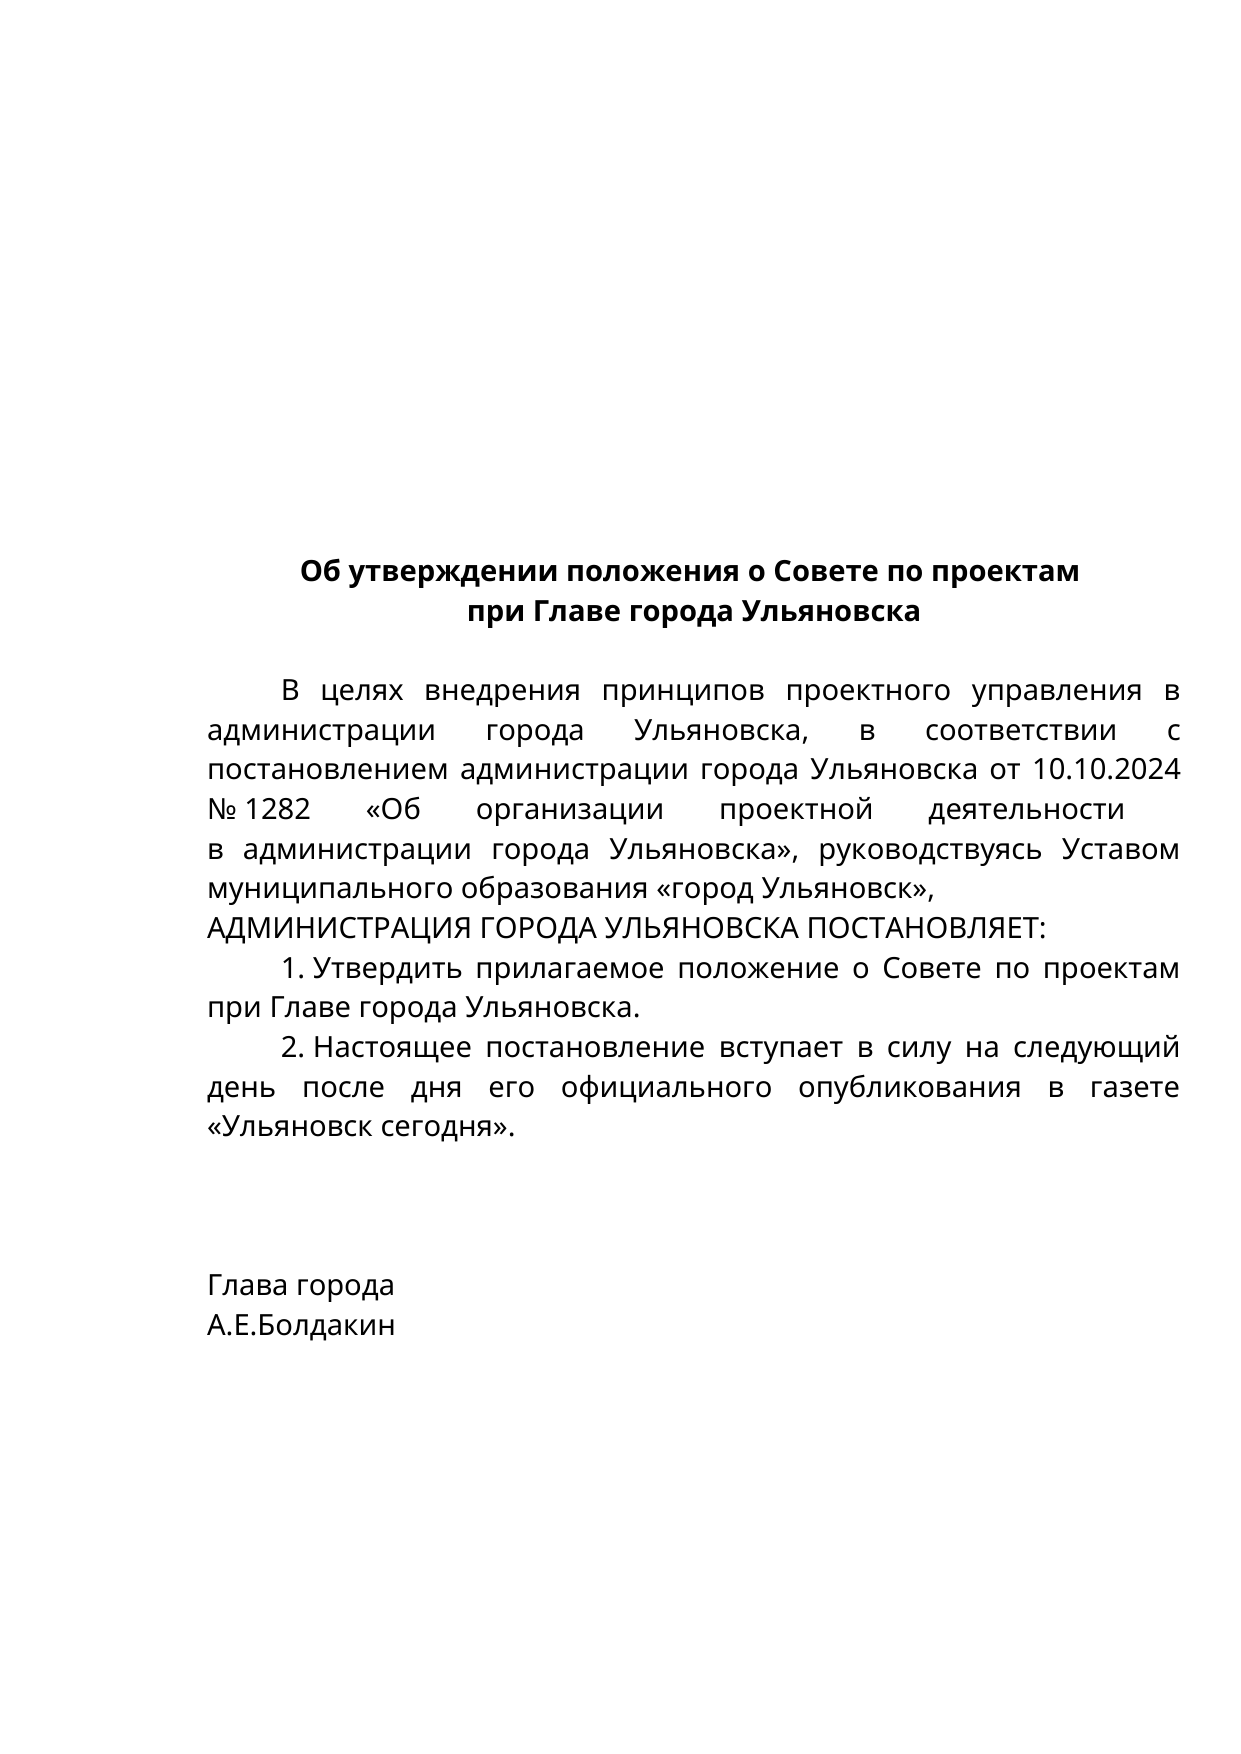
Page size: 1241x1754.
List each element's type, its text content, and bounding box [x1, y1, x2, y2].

title Об утверждении положения о Совете по проектам при Главе города Ульяновска [207, 550, 1181, 629]
text В целях внедрения принципов проектного управления в администрации города Ульяновска, в соответствии с постановлением администрации города Ульяновска от 10.10.2024 № 1282 «Об организации проектной деятельности в администрации города Ульяновска», руководствуясь Уставом муниципального образования «город Ульяновск», [207, 669, 1181, 907]
text Глава города А.Е.Болдакин [207, 1264, 1196, 1344]
text 1. Утвердить прилагаемое положение о Совете по проектам при Главе города Ульяновска. [207, 947, 1181, 1026]
text АДМИНИСТРАЦИЯ ГОРОДА УЛЬЯНОВСКА ПОСТАНОВЛЯЕТ: [207, 907, 1181, 947]
text 2. Настоящее постановление вступает в силу на следующий день после дня его официального опубликования в газете «Ульяновск сегодня». [207, 1026, 1181, 1145]
